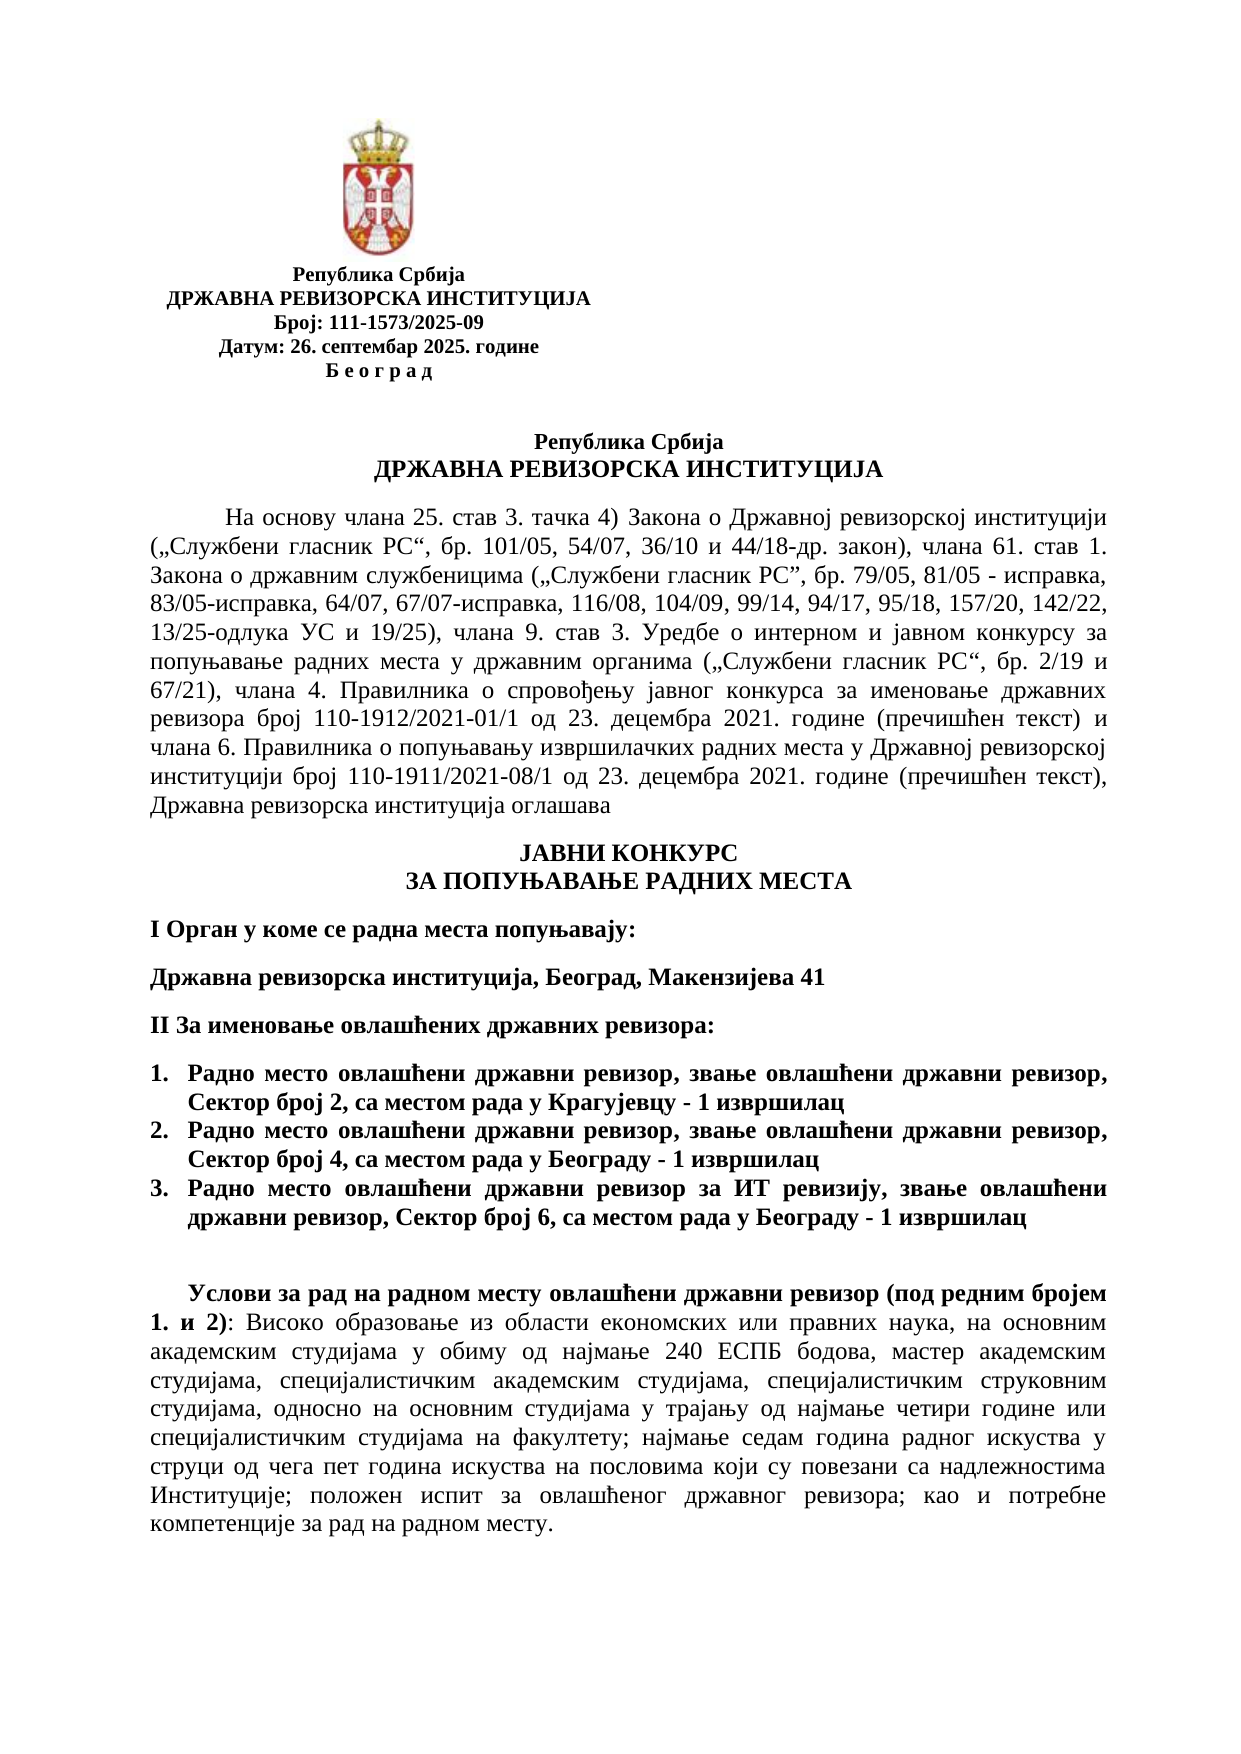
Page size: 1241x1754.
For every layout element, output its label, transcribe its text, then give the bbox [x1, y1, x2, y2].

list Радно место овлашћени државни ревизор, звање овлашћени државни ревизор, Сектор број 4, са местом рада у Београду - 1 извршилац [150, 1116, 1107, 1173]
text Услови за рад на радном месту овлашћени државни ревизор (под редним бројем 1. и 2): Високо образовање из области економских или правних наука, на основним академским студијама у обиму од најмање 240 ЕСПБ бодова, мастер академским студијама, специјалистичким академским студијама, специјалистичким струковним студијама, односно на основним студијама у трајању од најмање четири године или специјалистичким студијама на факултету; најмање седам година радног искуства у струци од чега пет година искуства на пословима који су повезани са надлежностима Институције; положен испит за овлашћеног државног ревизора; као и потребне компетенције за рад на радном месту. [150, 1278, 1107, 1537]
table_header Република Србија ДРЖАВНА РЕВИЗОРСКА ИНСТИТУЦИЈА Број: 111-1573/2025-09 Датум: 26. септембар 2025. године Б е о г р а д [150, 118, 607, 402]
text На основу члана 25. став 3. тачка 4) Закона о Државној ревизорској институцији („Службени гласник РС“, бр. 101/05, 54/07, 36/10 и 44/18-др. закон), члана 61. став 1. Закона о државним службеницима („Службени гласник РС”, бр. 79/05, 81/05 - исправка, 83/05-исправка, 64/07, 67/07-исправка, 116/08, 104/09, 99/14, 94/17, 95/18, 157/20, 142/22, 13/25-одлука УС и 19/25), чланa 9. став 3. Уредбе о интерном и јавном конкурсу за попуњавање радних места у државним органима („Службени гласник РС“, бр. 2/19 и 67/21), члана 4. Правилника о спровођењу јавног конкурса за именовање државних ревизора број 110-1912/2021-01/1 од 23. децембра 2021. године (пречишћен текст) и члана 6. Правилника о попуњавању извршилачких радних места у Државној ревизорској институцији број 110-1911/2021-08/1 од 23. децембра 2021. године (пречишћен текст), Државна ревизорска институција оглашава [150, 502, 1107, 818]
text Република Србија [150, 428, 1107, 454]
text ДРЖАВНА РЕВИЗОРСКА ИНСТИТУЦИЈА [150, 454, 1107, 483]
text II За именовање овлашћених државних ревизора: [150, 1010, 1107, 1039]
list Радно место овлашћени државни ревизор за ИТ ревизију, звање овлашћени државни ревизор, Сектор број 6, са местом рада у Београду - 1 извршилац [150, 1173, 1107, 1231]
text ЗА ПОПУЊАВАЊЕ РАДНИХ МЕСТА [150, 866, 1107, 895]
list Радно место овлашћени државни ревизор, звање овлашћени државни ревизор, Сектор број 2, са местом рада у Крагујевцу - 1 извршилац [150, 1058, 1107, 1116]
text Државна ревизорска институција, Београд, Макензијева 41 [150, 962, 1107, 991]
text JАВНИ КОНКУРС [150, 838, 1107, 866]
text I Орган у коме се радна места попуњавају: [150, 914, 1107, 943]
picture [342, 118, 415, 262]
